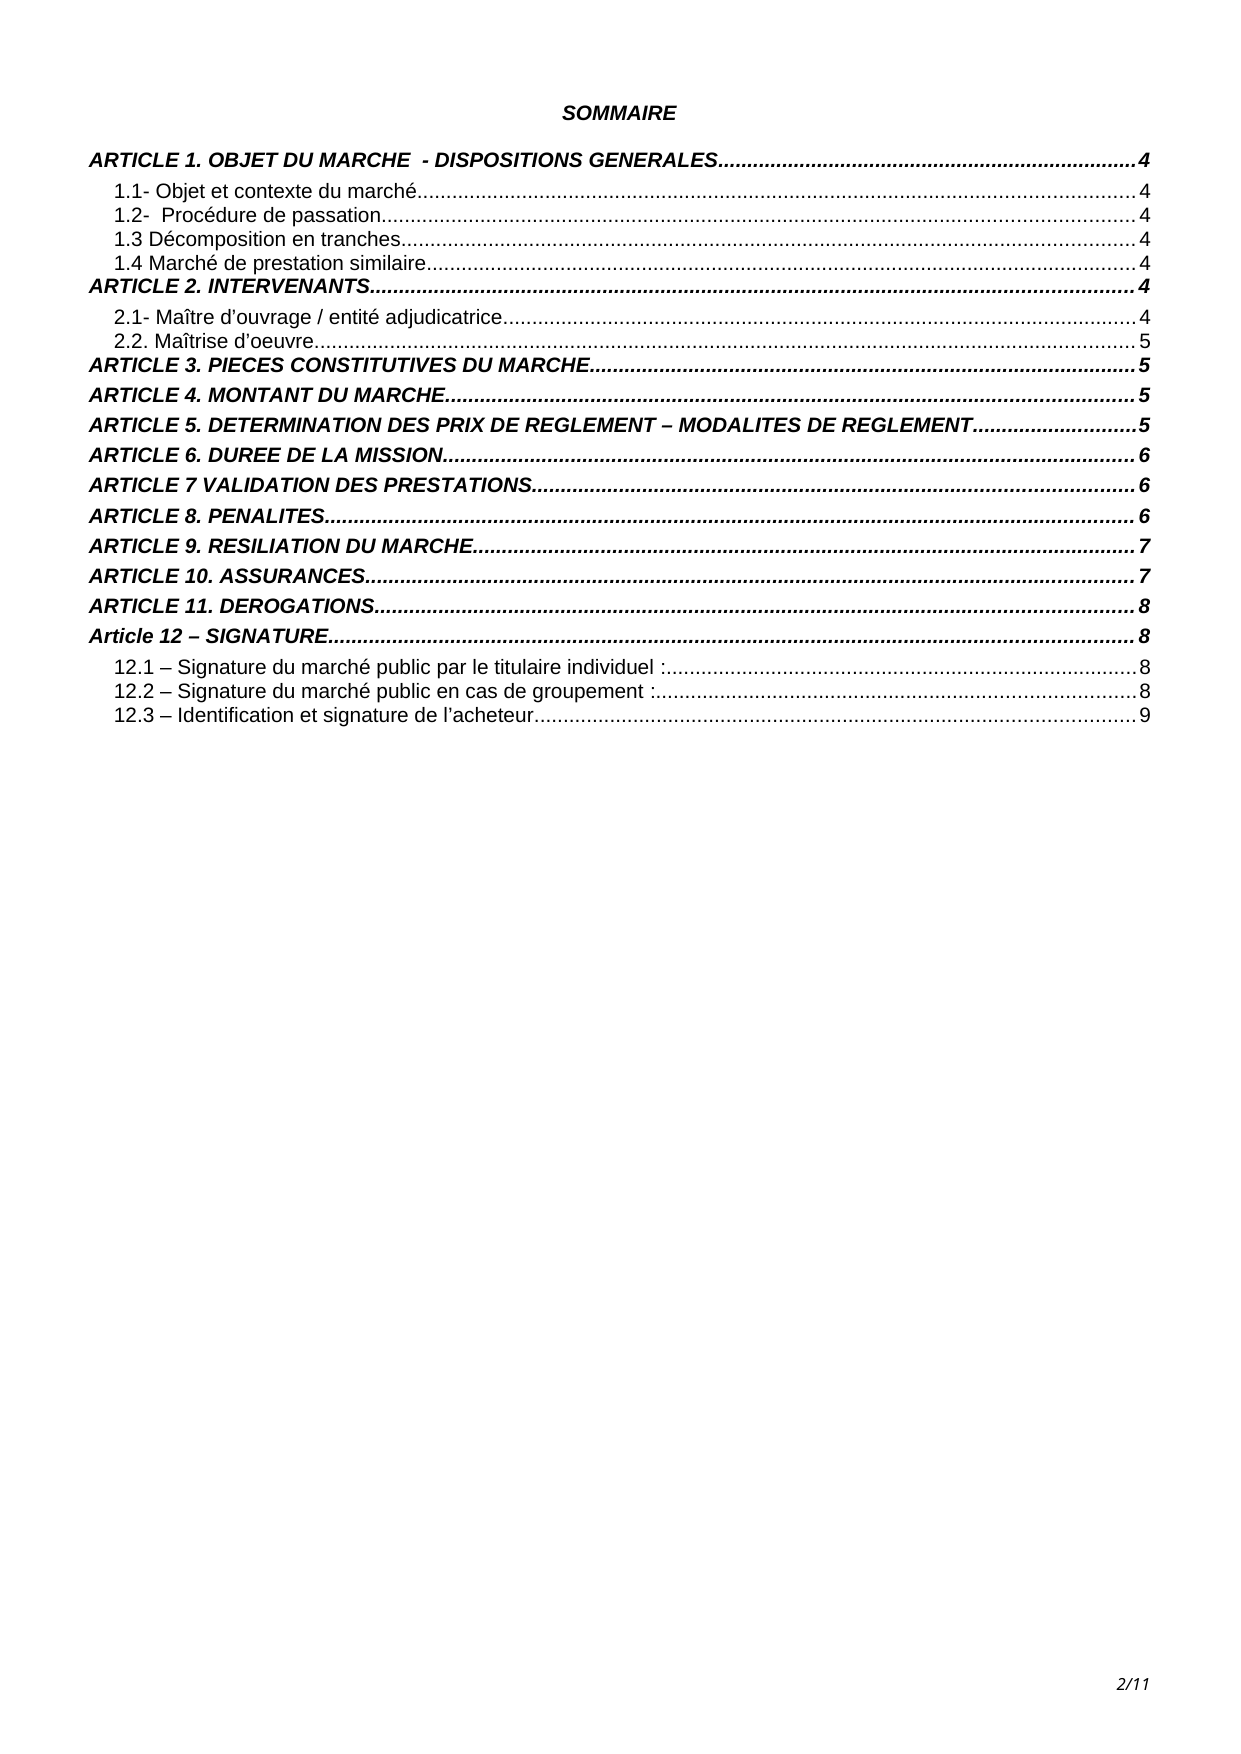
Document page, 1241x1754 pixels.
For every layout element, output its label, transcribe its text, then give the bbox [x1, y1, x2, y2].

text ARTICLE 4. MONTANT DU MARCHE 5 [89, 383, 1152, 407]
text 12.2 – Signature du marché public en cas de groupement : 8 [114, 678, 1152, 702]
text ARTICLE 6. DUREE DE LA MISSION 6 [89, 443, 1152, 467]
text ARTICLE 5. DETERMINATION DES PRIX DE REGLEMENT – MODALITES DE REGLEMENT 5 [89, 413, 1152, 437]
text SOMMAIRE [89, 100, 1152, 124]
text ARTICLE 9. RESILIATION DU MARCHE 7 [89, 534, 1152, 558]
text 12.3 – Identification et signature de l’acheteur 9 [114, 702, 1152, 726]
text 12.1 – Signature du marché public par le titulaire individuel : 8 [114, 654, 1152, 678]
text 2.1- Maître d’ouvrage / entité adjudicatrice 4 [114, 304, 1152, 328]
text ARTICLE 7 VALIDATION DES PRESTATIONS 6 [89, 473, 1152, 497]
text 1.2- Procédure de passation 4 [114, 202, 1152, 226]
text 1.3 Décomposition en tranches 4 [114, 226, 1152, 250]
text ARTICLE 3. PIECES CONSTITUTIVES DU MARCHE 5 [89, 352, 1152, 376]
text ARTICLE 10. ASSURANCES 7 [89, 564, 1152, 588]
text Article 12 – SIGNATURE 8 [89, 624, 1152, 648]
text ARTICLE 8. PENALITES 6 [89, 503, 1152, 527]
text ARTICLE 2. INTERVENANTS 4 [89, 274, 1152, 298]
text ARTICLE 1. OBJET DU MARCHE - DISPOSITIONS GENERALES 4 [89, 148, 1152, 172]
text 1.1- Objet et contexte du marché 4 [114, 178, 1152, 202]
text ARTICLE 11. DEROGATIONS 8 [89, 594, 1152, 618]
text 2.2. Maîtrise d’oeuvre 5 [114, 328, 1152, 352]
text 1.4 Marché de prestation similaire 4 [114, 250, 1152, 274]
